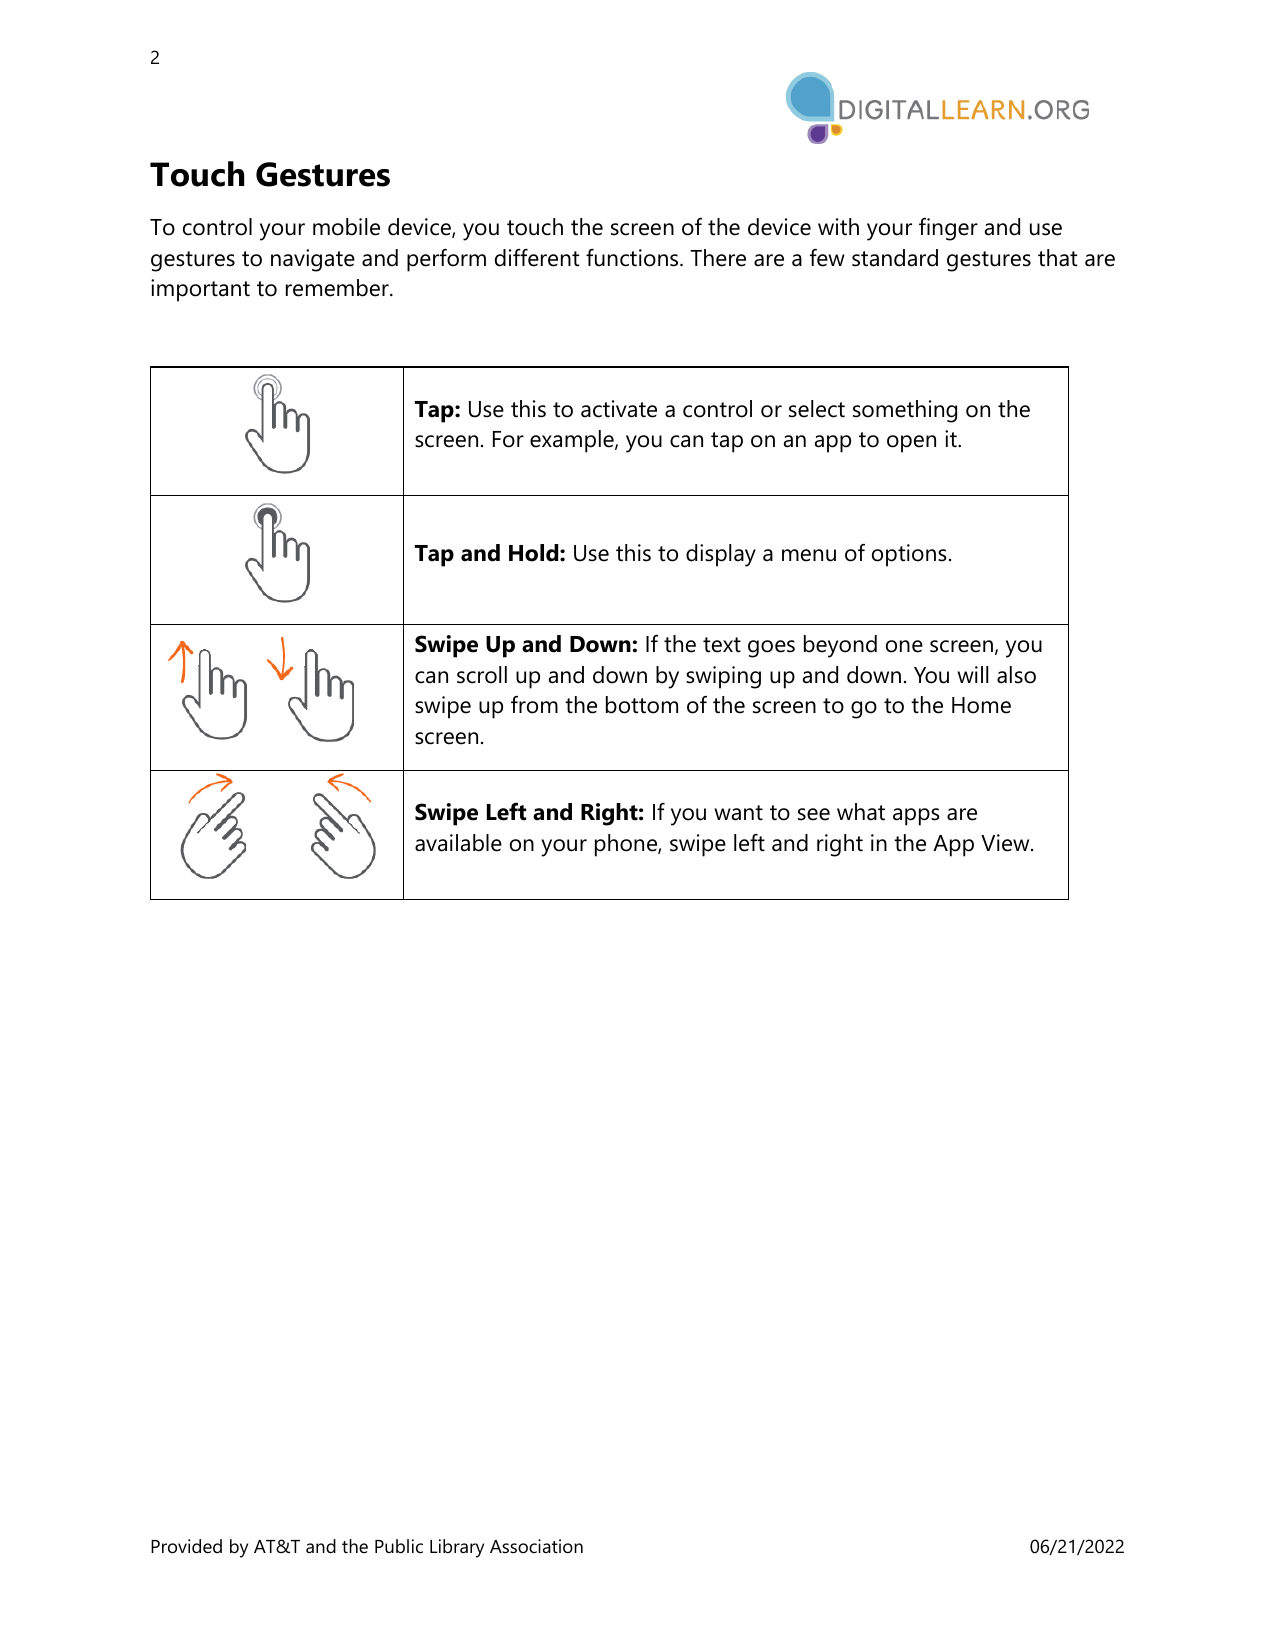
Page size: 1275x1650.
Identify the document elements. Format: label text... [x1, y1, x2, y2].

table_cell [151, 496, 403, 624]
picture [310, 773, 376, 879]
text Touch Gestures [150, 150, 1125, 194]
table_cell Tap and Hold: Use this to display a menu of options. [404, 496, 1068, 624]
picture [224, 499, 330, 605]
table_cell [151, 771, 403, 898]
table_header [151, 368, 403, 495]
picture [786, 72, 1089, 144]
table_cell Swipe Left and Right: If you want to see what apps are available on your phone, swipe left and right in the App View. [404, 771, 1068, 898]
text To control your mobile device, you touch the screen of the device with your finger and use gestures to navigate and perform different functions. There are a few standard gestures that are important to remember. [150, 211, 1125, 303]
picture [161, 636, 354, 742]
picture [224, 370, 330, 476]
table_header Tap: Use this to activate a control or select something on the screen. For example, you can tap on an app to open it. [404, 368, 1068, 495]
picture [180, 773, 247, 879]
table_cell [151, 625, 403, 770]
table_cell Swipe Up and Down: If the text goes beyond one screen, you can scroll up and down by swiping up and down. You will also swipe up from the bottom of the screen to go to the Home screen. [404, 625, 1068, 770]
